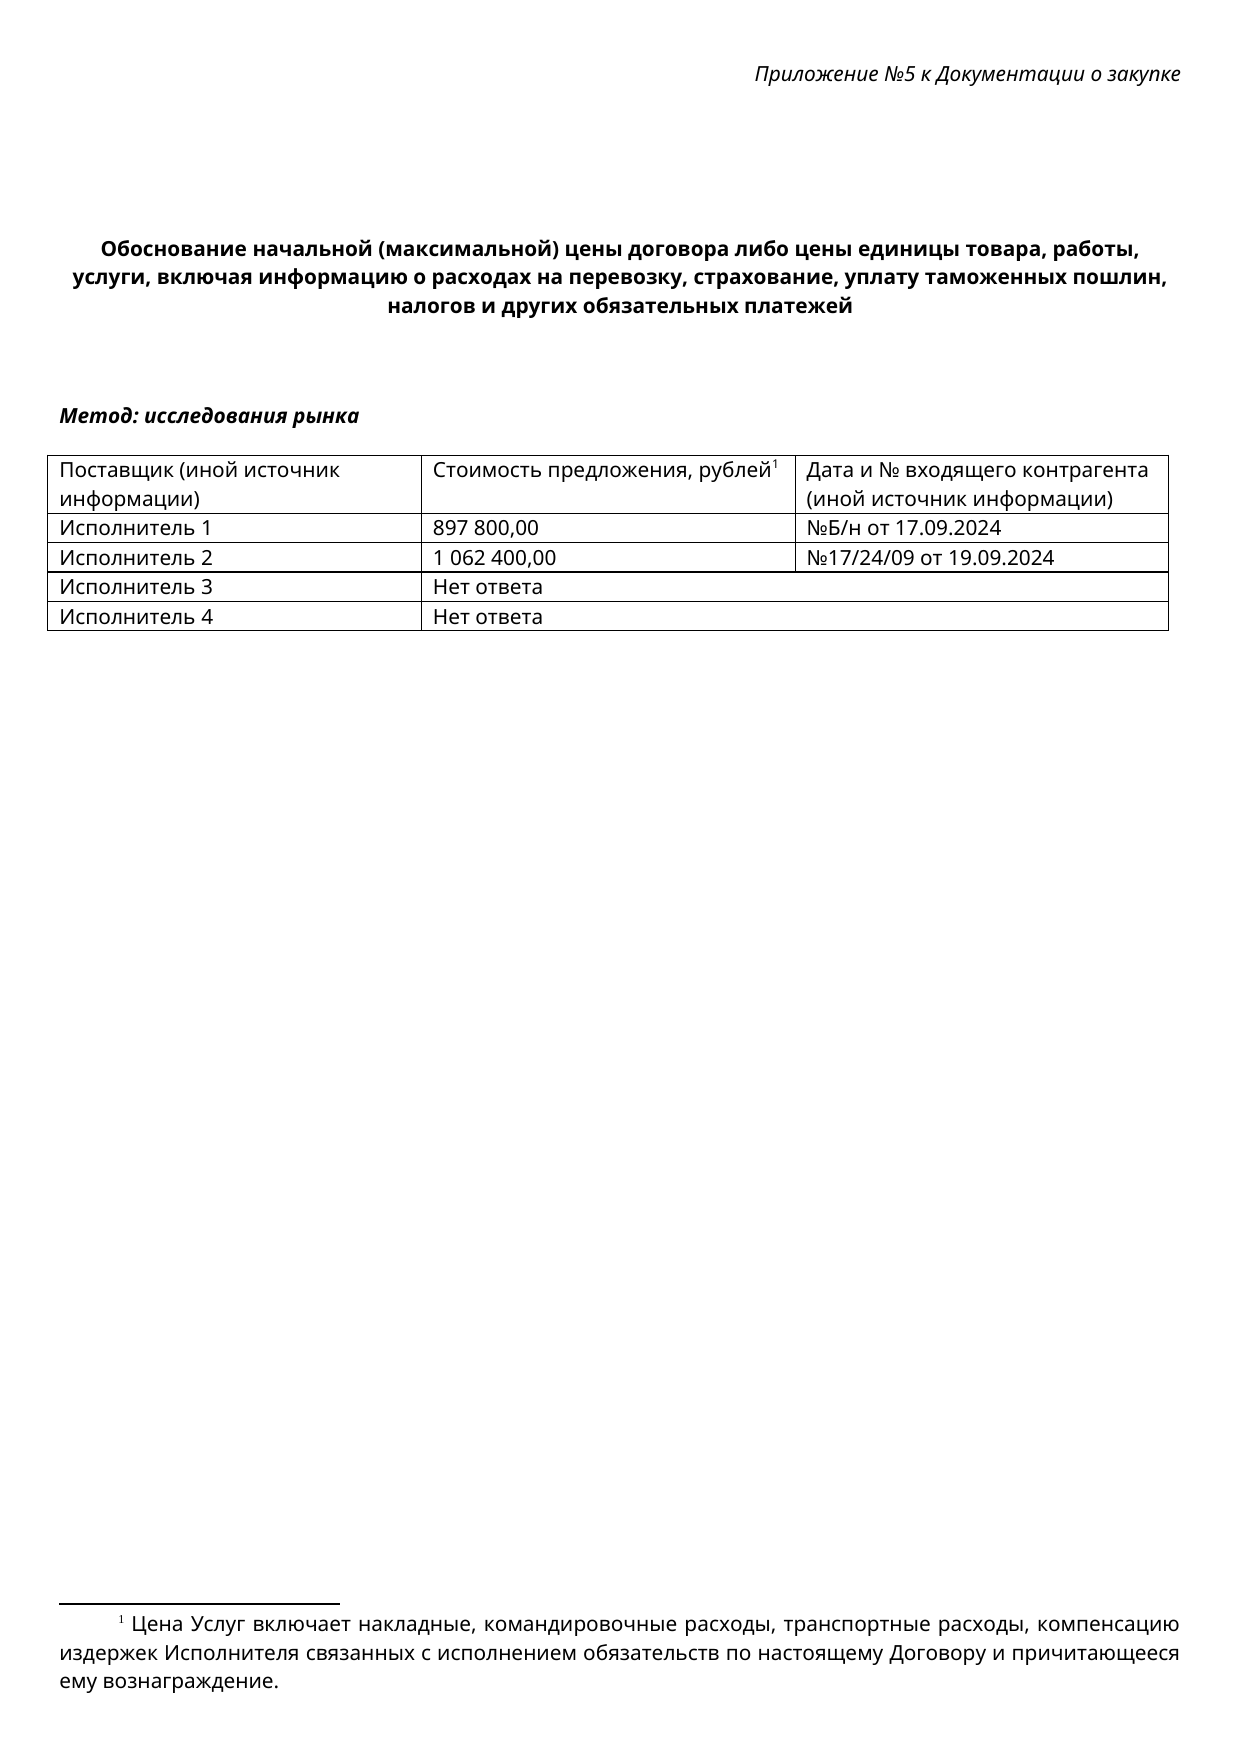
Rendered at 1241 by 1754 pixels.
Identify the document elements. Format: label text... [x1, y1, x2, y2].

table_cell 897 800,00 [422, 514, 795, 542]
table_cell Исполнитель 3 [48, 573, 421, 601]
table_cell Исполнитель 4 [48, 602, 421, 630]
table_header Поставщик (иной источник информации) [48, 456, 421, 512]
text Метод: исследования рынка [59, 401, 1181, 429]
list Приложение №5 к Документации о закупке [134, 59, 1181, 87]
table_cell 1 062 400,00 [422, 543, 795, 571]
table_cell №17/24/09 от 19.09.2024 [796, 543, 1168, 571]
table_cell №Б/н от 17.09.2024 [796, 514, 1168, 542]
table_cell Нет ответа [422, 602, 1168, 630]
table_header Стоимость предложения, рублей [422, 456, 795, 512]
table_cell Исполнитель 2 [48, 543, 421, 571]
table_header Дата и № входящего контрагента (иной источник информации) [796, 456, 1168, 512]
text Обоснование начальной (максимальной) цены договора либо цены единицы товара, работы, услуги, включая информацию о расходах на перевозку, страхование, уплату таможенных пошлин, налогов и других обязательных платежей [59, 234, 1181, 319]
table_cell Исполнитель 1 [48, 514, 421, 542]
table_cell Нет ответа [422, 573, 1168, 601]
